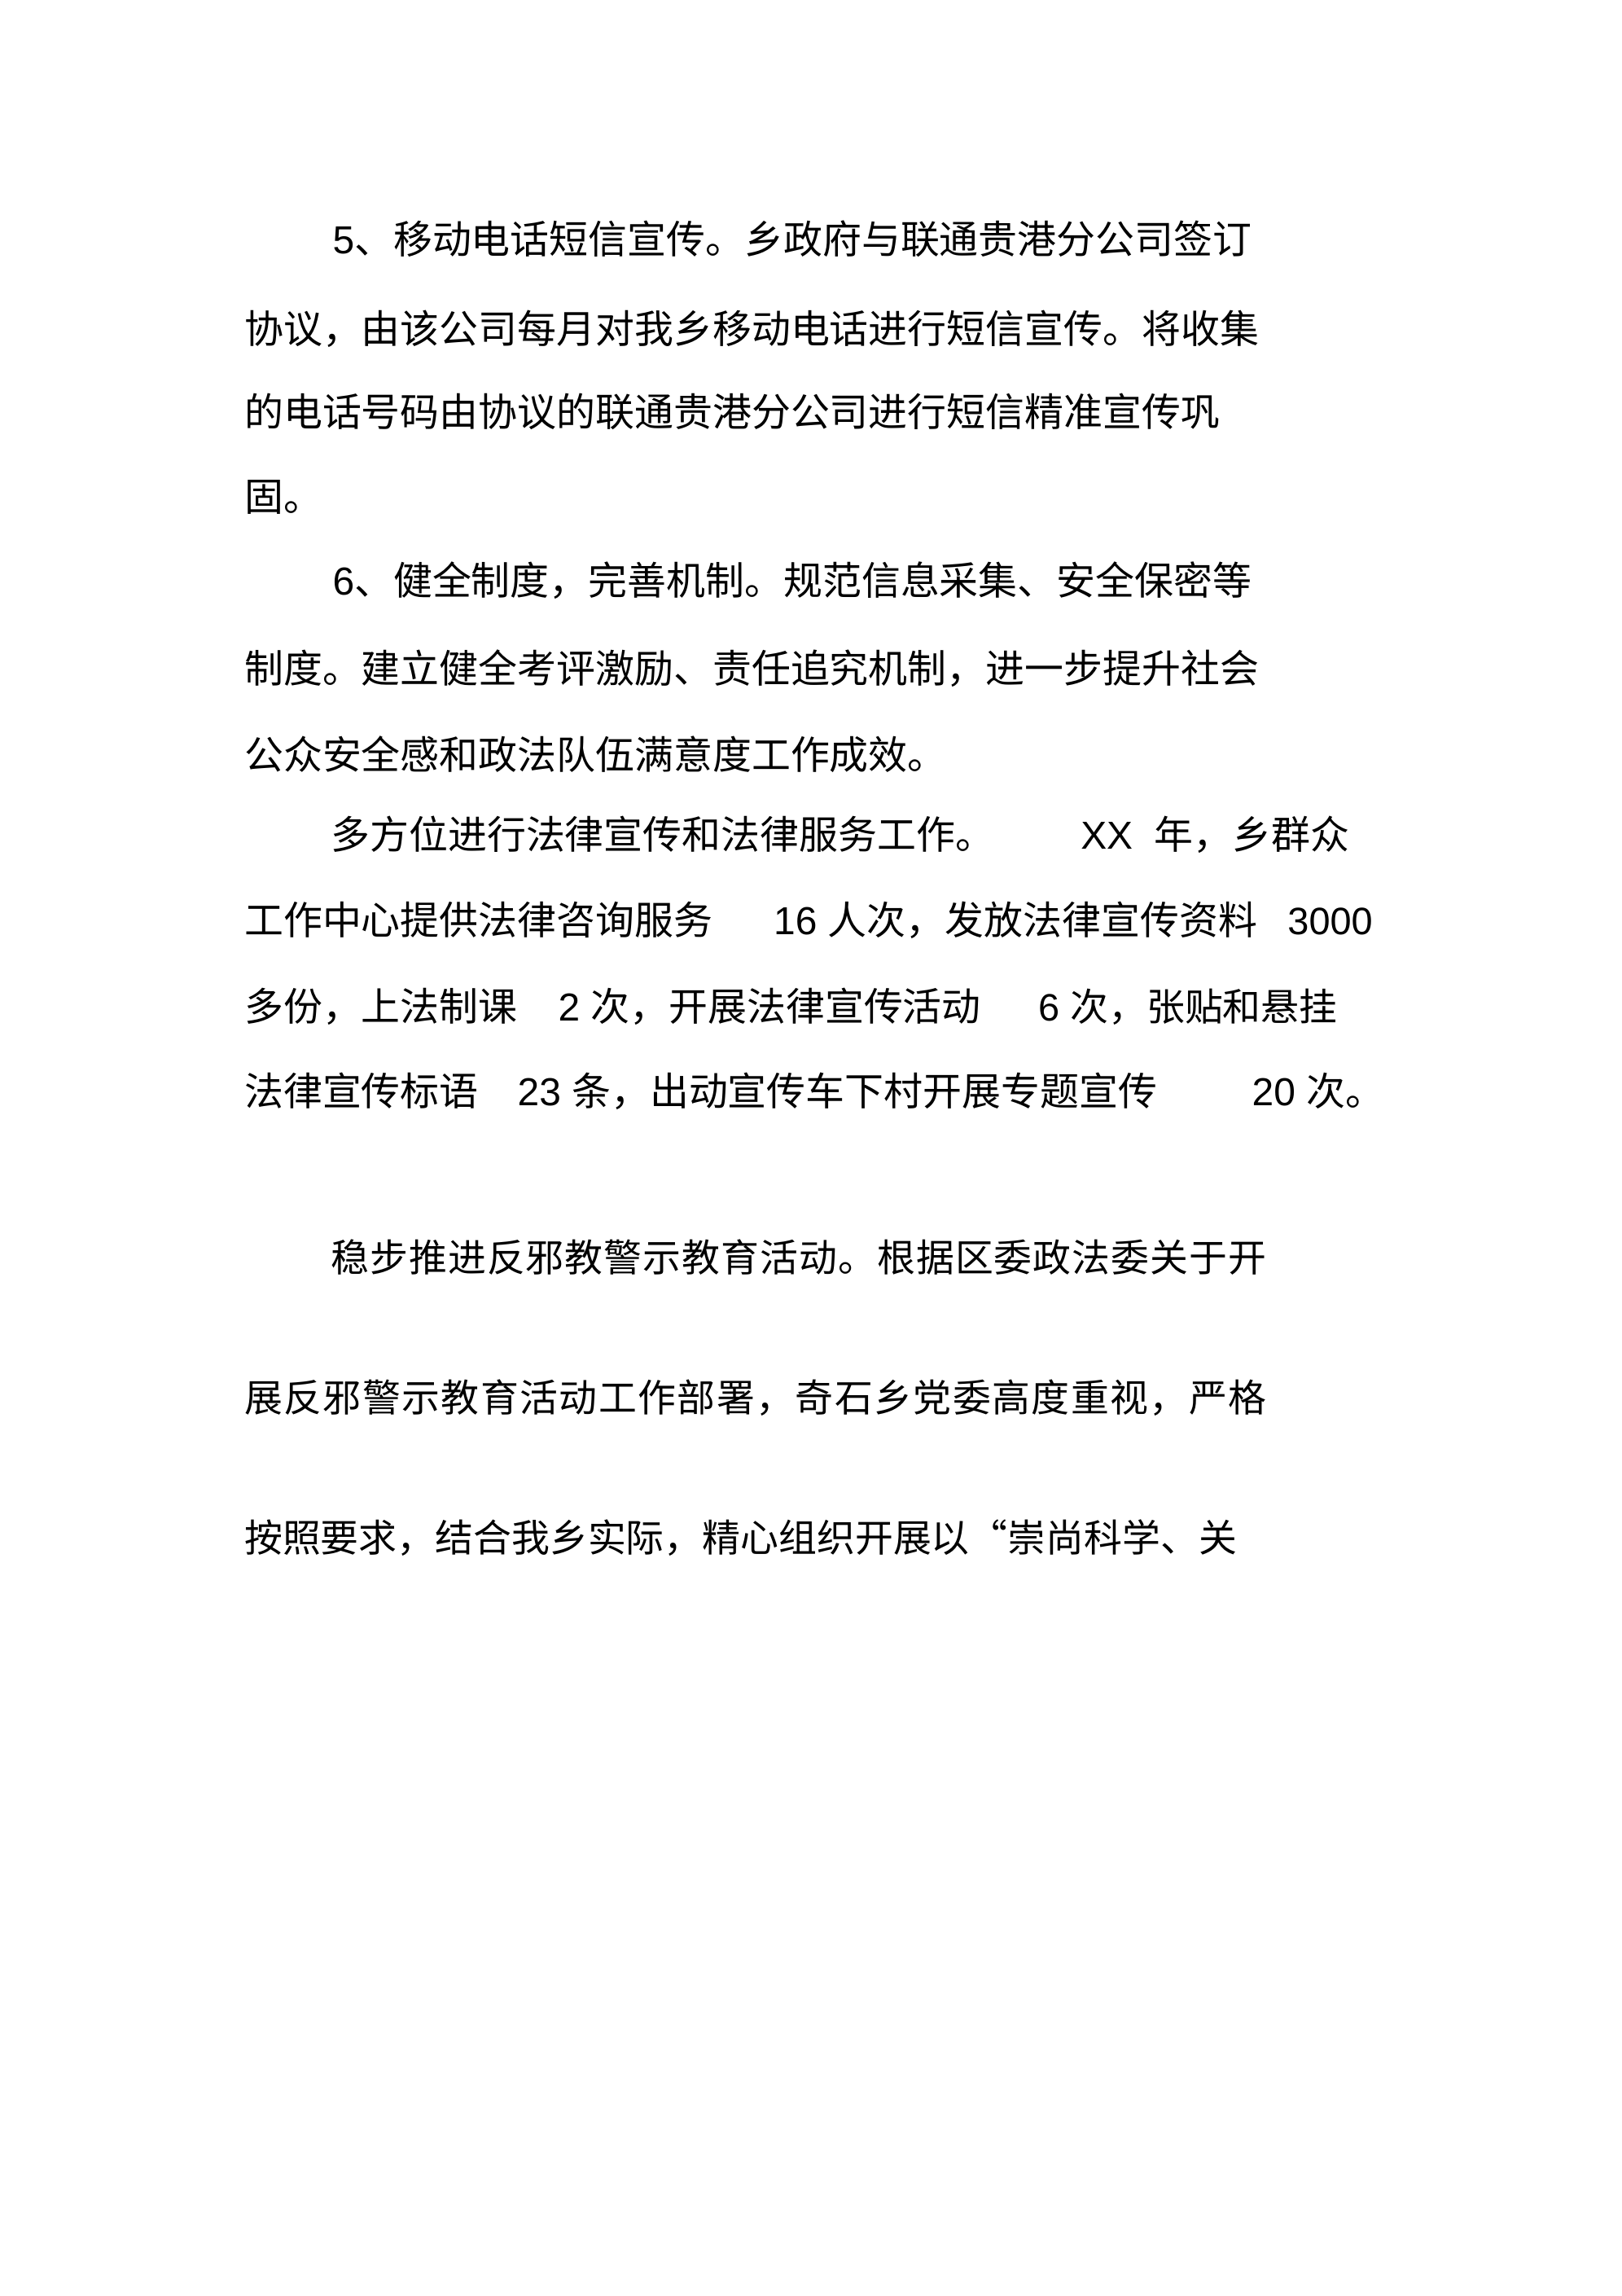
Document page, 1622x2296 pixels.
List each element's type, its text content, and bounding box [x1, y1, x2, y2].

text 5、移动电话短信宣传。乡政府与联通贵港分公司签订 [332, 216, 1500, 263]
text 多方位进行法律宣传和法律服务工作。 XX 年，乡群众 [331, 811, 1500, 858]
text 多份，上法制课 2 次，开展法律宣传活动 6 次，张贴和悬挂 [244, 983, 1500, 1030]
text 稳步推进反邪教警示教育活动。根据区委政法委关于开展反邪警示教育活动工作部署，奇石乡党委高度重视，严格按照要求，结合我乡实际，精心组织开展以“崇尚科学、关 [244, 1160, 1267, 1579]
text 协议，由该公司每月对我乡移动电话进行短信宣传。将收集 [244, 308, 1500, 352]
text 工作中心提供法律咨询服务 16 人次，发放法律宣传资料 3000 [244, 897, 1500, 944]
text 固。 [244, 476, 1500, 520]
text 公众安全感和政法队伍满意度工作成效。 [244, 734, 1500, 778]
text 6、健全制度，完善机制。规范信息采集、安全保密等 [332, 557, 1500, 604]
text 制度。建立健全考评激励、责任追究机制，进一步提升社会 [244, 647, 1500, 691]
text 法律宣传标语 23 条，出动宣传车下村开展专题宣传 20 次。 [244, 1068, 1500, 1115]
text 的电话号码由协议的联通贵港分公司进行短信精准宣传巩 [244, 391, 1500, 435]
